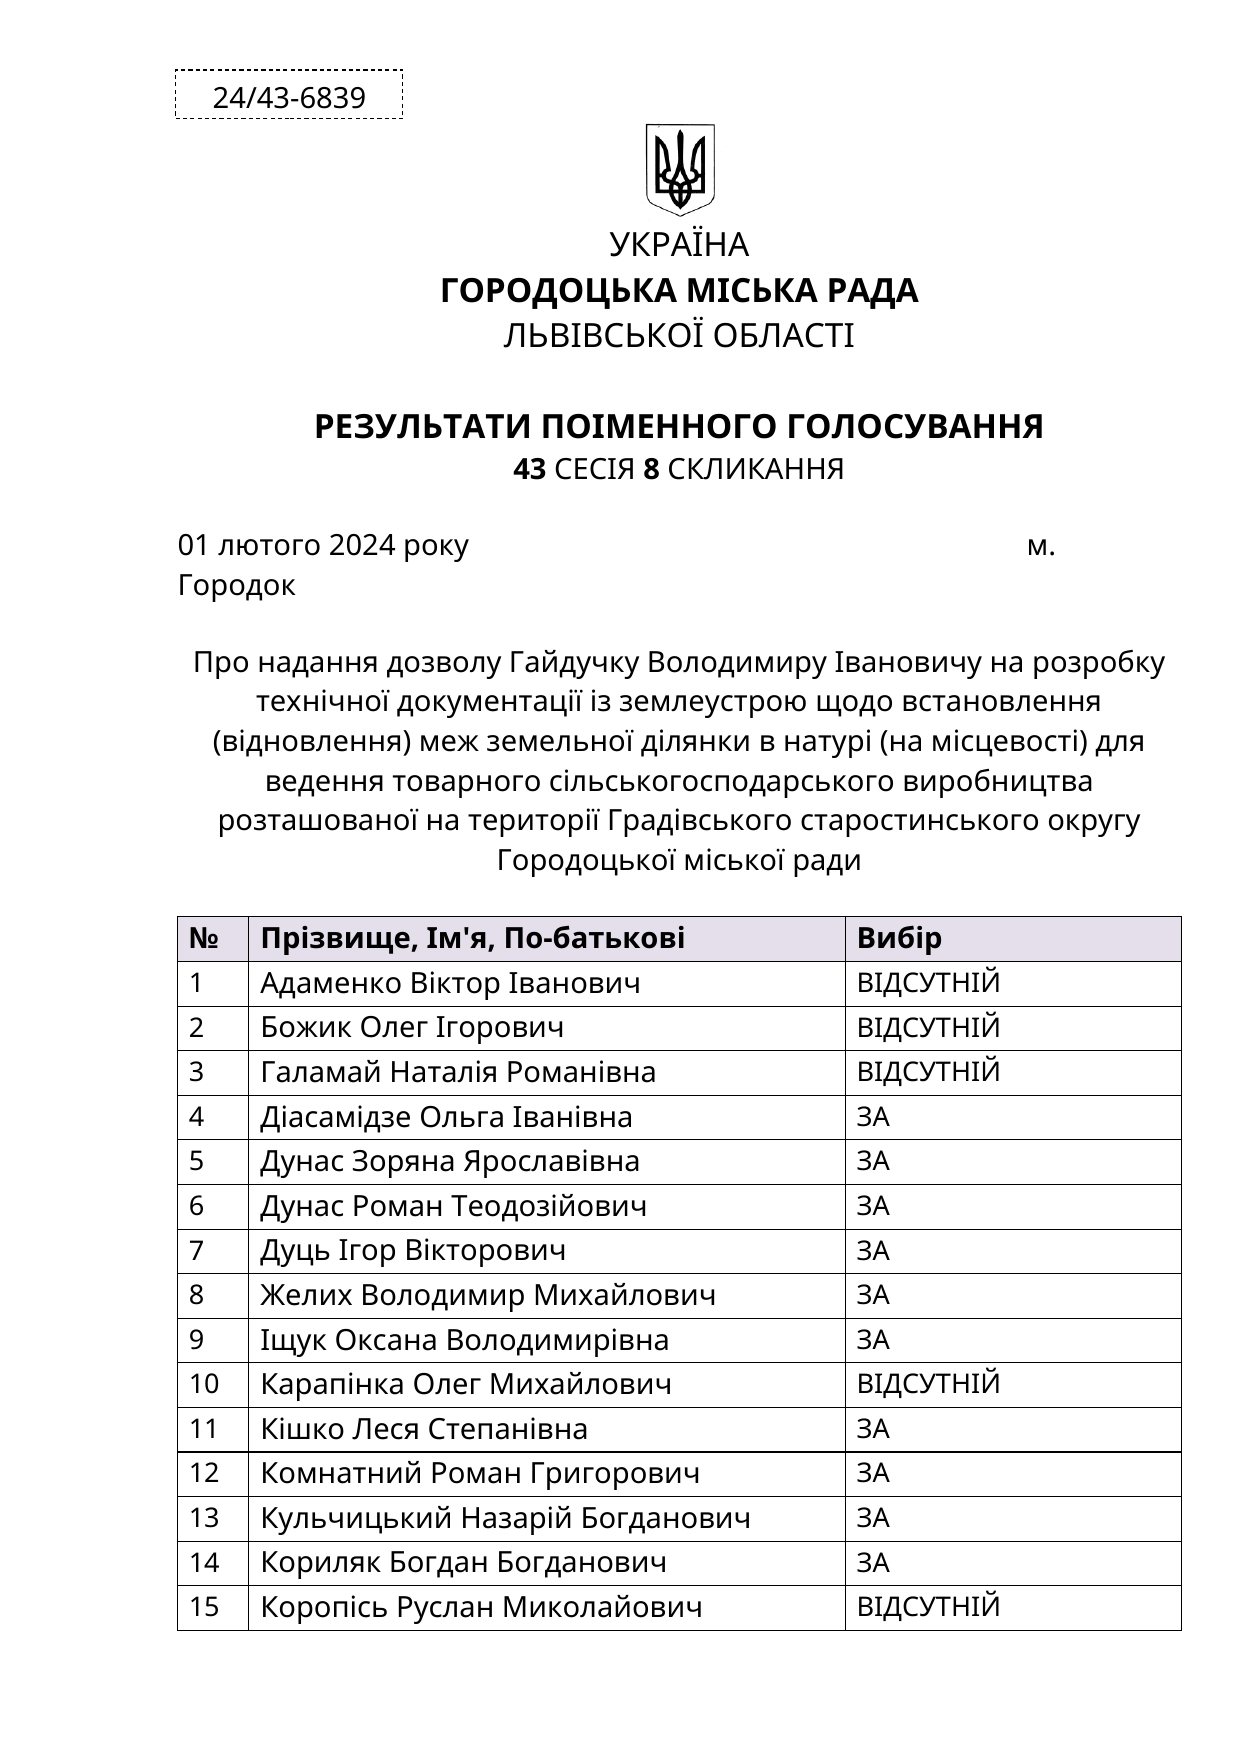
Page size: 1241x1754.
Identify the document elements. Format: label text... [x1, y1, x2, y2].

table_cell ЗА [846, 1185, 1181, 1228]
table_cell 10 [178, 1363, 248, 1407]
picture [633, 118, 726, 221]
table_cell Кульчицький Назарій Богданович [249, 1497, 845, 1541]
table_header Прізвище, Ім'я, По-батькові [249, 917, 845, 961]
text 01 лютого 2024 року м. Городок [177, 525, 1181, 604]
table_cell 2 [178, 1007, 248, 1050]
text Про надання дозволу Гайдучку Володимиру Івановичу на розробку технічної документації із землеустрою щодо встановлення (відновлення) меж земельної ділянки в натурі (на місцевості) для ведення товарного сільськогосподарського виробництва розташованої на території Градівського старостинського округу Городоцької міської ради [177, 641, 1181, 879]
table_cell Комнатний Роман Григорович [249, 1453, 845, 1496]
table_cell 7 [178, 1230, 248, 1273]
table_cell 12 [178, 1453, 248, 1496]
table_cell 1 [178, 962, 248, 1006]
table_cell 11 [178, 1408, 248, 1451]
table_cell ЗА [846, 1453, 1181, 1496]
table_cell ЗА [846, 1319, 1181, 1362]
text ГОРОДОЦЬКА МІСЬКА РАДА [177, 266, 1181, 312]
table_cell 3 [178, 1051, 248, 1095]
table_cell Кішко Леся Степанівна [249, 1408, 845, 1451]
table_cell Карапінка Олег Михайлович [249, 1363, 845, 1407]
text ЛЬВІВСЬКОЇ ОБЛАСТІ [177, 312, 1181, 357]
table_header № [178, 917, 248, 961]
table_cell ЗА [846, 1230, 1181, 1273]
table_cell 13 [178, 1497, 248, 1541]
table_cell 8 [178, 1274, 248, 1318]
table_cell Діасамідзе Ольга Іванівна [249, 1096, 845, 1139]
table_header Вибір [846, 917, 1181, 961]
table_cell ВІДСУТНІЙ [846, 1051, 1181, 1095]
table_cell ВІДСУТНІЙ [846, 1007, 1181, 1050]
table_cell Желих Володимир Михайлович [249, 1274, 845, 1318]
table_cell 9 [178, 1319, 248, 1362]
table_cell Кориляк Богдан Богданович [249, 1542, 845, 1585]
table_cell ЗА [846, 1274, 1181, 1318]
table_cell Дунас Зоряна Ярославівна [249, 1140, 845, 1184]
table_cell ЗА [846, 1408, 1181, 1451]
table_cell ВІДСУТНІЙ [846, 962, 1181, 1006]
table_cell 14 [178, 1542, 248, 1585]
table_cell ЗА [846, 1096, 1181, 1139]
text УКРАЇНА [177, 221, 1181, 266]
table_cell Іщук Оксана Володимирівна [249, 1319, 845, 1362]
text РЕЗУЛЬТАТИ ПОІМЕННОГО ГОЛОСУВАННЯ [177, 403, 1181, 448]
table_cell 15 [178, 1586, 248, 1630]
table_cell Адаменко Віктор Іванович [249, 962, 845, 1006]
table_cell ЗА [846, 1497, 1181, 1541]
table_cell ВІДСУТНІЙ [846, 1586, 1181, 1630]
table_cell Коропісь Руслан Миколайович [249, 1586, 845, 1630]
table_cell Дунас Роман Теодозійович [249, 1185, 845, 1228]
table_cell Дуць Ігор Вікторович [249, 1230, 845, 1273]
table_cell ВІДСУТНІЙ [846, 1363, 1181, 1407]
table_cell 6 [178, 1185, 248, 1228]
table_cell Галамай Наталія Романівна [249, 1051, 845, 1095]
table_cell ЗА [846, 1542, 1181, 1585]
table_cell 4 [178, 1096, 248, 1139]
text 43 СЕСІЯ 8 СКЛИКАННЯ [177, 448, 1181, 488]
table_cell 5 [178, 1140, 248, 1184]
table_cell ЗА [846, 1140, 1181, 1184]
table_cell Божик Олег Ігорович [249, 1007, 845, 1050]
